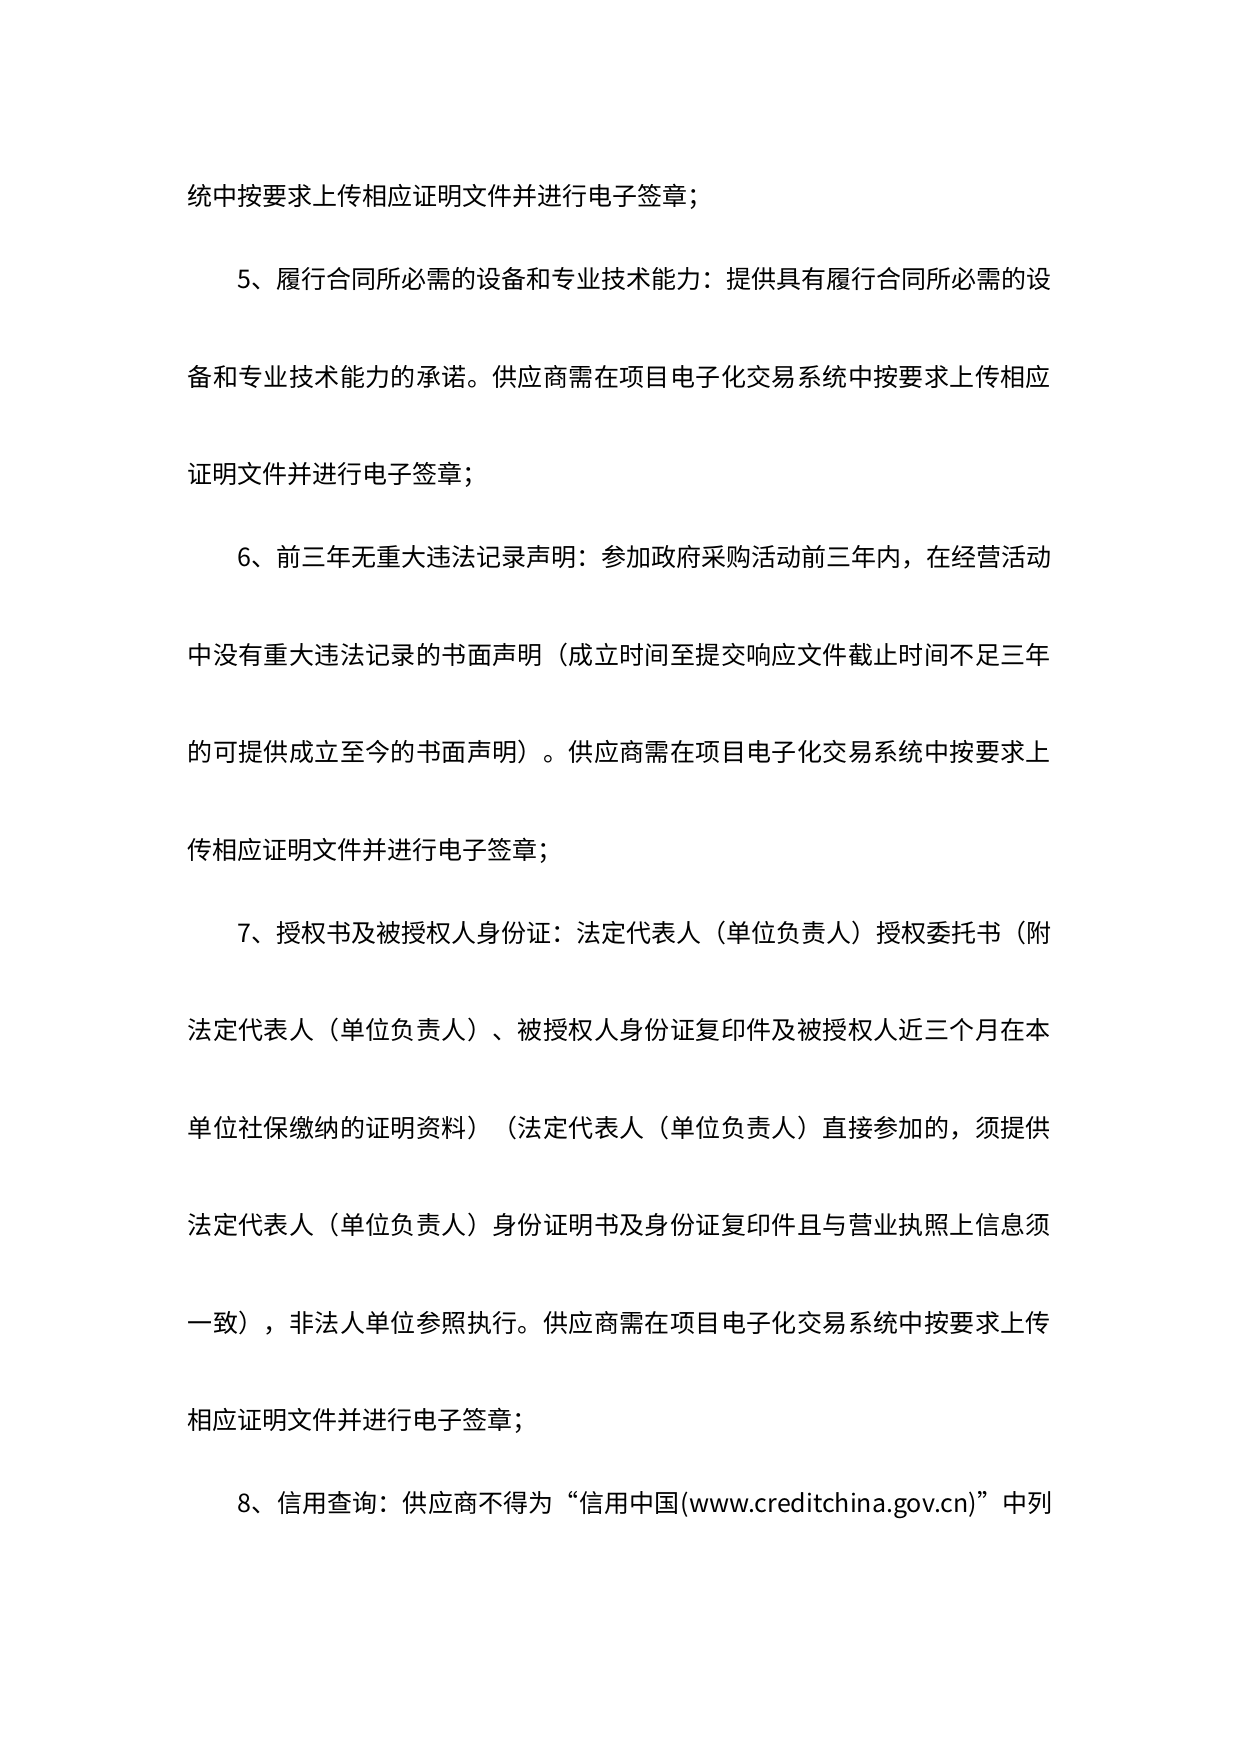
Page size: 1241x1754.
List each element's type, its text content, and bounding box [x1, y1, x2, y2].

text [187, 1469, 1053, 1534]
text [187, 162, 1053, 227]
text 6、前三年无重大违法记录声明：参加政府采购活动前三年内，在经营活动中没有重大违法记录的书面声明（成立时间至提交响应文件截止时间不足三年的可提供成立至今的书面声明）。供应商需在项目电子化交易系统中按要求上传相应证明文件并进行电子签章； [187, 523, 1053, 881]
text 7、授权书及被授权人身份证：法定代表人（单位负责人）授权委托书（附法定代表人（单位负责人）、被授权人身份证复印件及被授权人近三个月在本单位社保缴纳的证明资料）（法定代表人（单位负责人）直接参加的，须提供法定代表人（单位负责人）身份证明书及身份证复印件且与营业执照上信息须一致），非法人单位参照执行。供应商需在项目电子化交易系统中按要求上传相应证明文件并进行电子签章； [187, 899, 1053, 1451]
text 5、履行合同所必需的设备和专业技术能力：提供具有履行合同所必需的设备和专业技术能力的承诺。供应商需在项目电子化交易系统中按要求上传相应证明文件并进行电子签章； [187, 245, 1053, 505]
